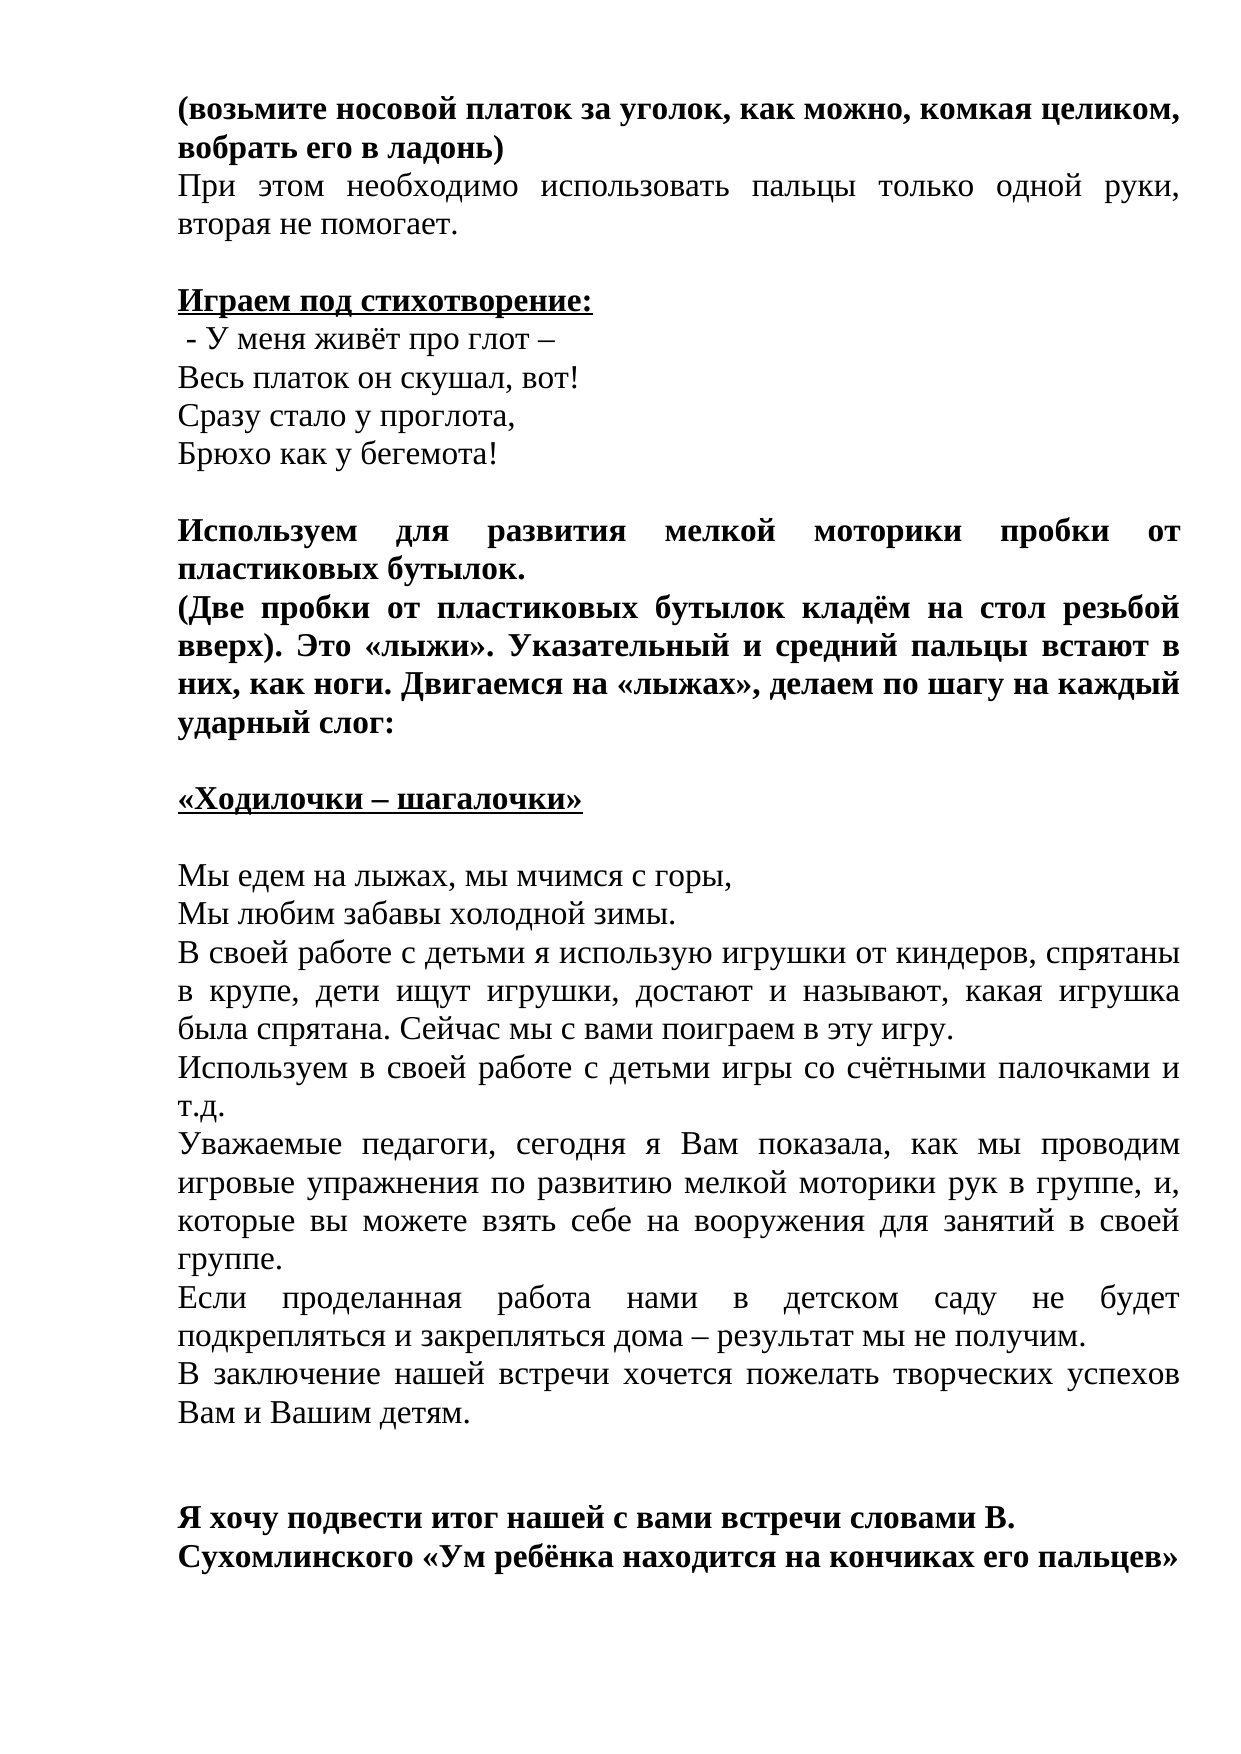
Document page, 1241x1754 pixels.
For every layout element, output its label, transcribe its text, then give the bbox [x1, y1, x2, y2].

text Брюхо как у бегемота! [177, 434, 1181, 472]
text Мы едем на лыжах, мы мчимся с горы, [177, 855, 1181, 894]
text Используем в своей работе с детьми игры со счётными палочками и т.д. [177, 1047, 1181, 1124]
text Весь платок он скушал, вот! [177, 357, 1181, 395]
text - У меня живёт про глот – [177, 319, 1181, 357]
text (возьмите носовой платок за уголок, как можно, комкая целиком, вобрать его в ладонь) [177, 89, 1181, 165]
text Сразу стало у проглота, [177, 395, 1181, 434]
text Мы любим забавы холодной зимы. [177, 894, 1181, 932]
text Играем под стихотворение: [177, 280, 1181, 319]
text Если проделанная работа нами в детском саду не будет подкрепляться и закрепляться дома – результат мы не получим. [177, 1277, 1181, 1354]
text При этом необходимо использовать пальцы только одной руки, вторая не помогает. [177, 165, 1181, 242]
text Используем для развития мелкой моторики пробки от пластиковых бутылок. [177, 510, 1181, 587]
text (Две пробки от пластиковых бутылок кладём на стол резьбой вверх). Это «лыжи». Указательный и средний пальцы встают в них, как ноги. Двигаемся на «лыжах», делаем по шагу на каждый ударный слог: [177, 587, 1181, 740]
text Уважаемые педагоги, сегодня я Вам показала, как мы проводим игровые упражнения по развитию мелкой моторики рук в группе, и, которые вы можете взять себе на вооружения для занятий в своей группе. [177, 1124, 1181, 1277]
text В заключение нашей встречи хочется пожелать творческих успехов Вам и Вашим детям. [177, 1354, 1181, 1430]
text Я хочу подвести итог нашей с вами встречи словами В. Сухомлинского «Ум ребёнка находится на кончиках его пальцев» [177, 1498, 1181, 1574]
text В своей работе с детьми я использую игрушки от киндеров, спрятаны в крупе, дети ищут игрушки, достают и называют, какая игрушка была спрятана. Сейчас мы с вами поиграем в эту игру. [177, 932, 1181, 1047]
text «Ходилочки – шагалочки» [177, 779, 1181, 817]
